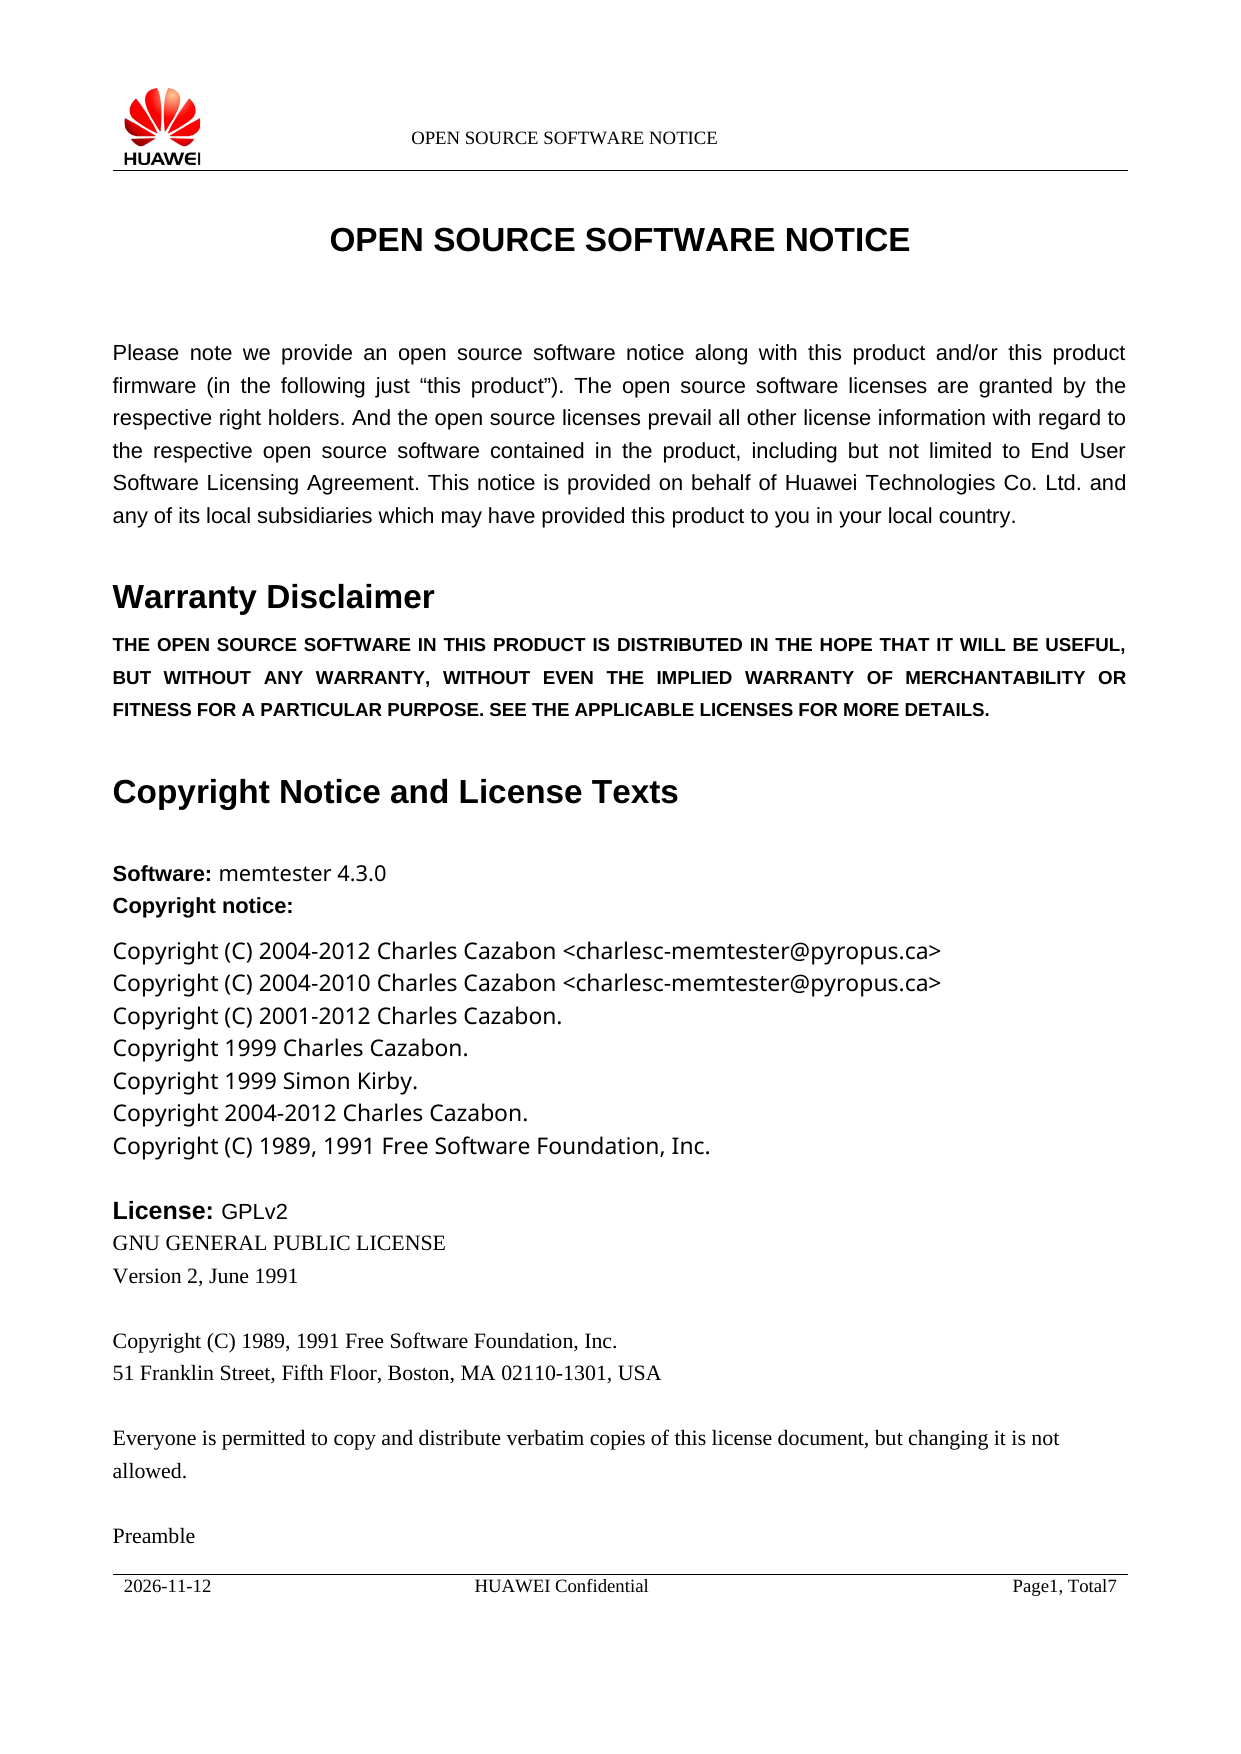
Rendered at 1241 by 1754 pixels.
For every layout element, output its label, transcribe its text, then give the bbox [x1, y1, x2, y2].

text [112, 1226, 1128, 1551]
text Please note we provide an open source software notice along with this product and/or this product firmware (in the following just “this product”). The open source software licenses are granted by the respective right holders. And the open source licenses prevail all other license information with regard to the respective open source software contained in the product, including but not limited to End User Software Licensing Agreement. This notice is provided on behalf of Huawei Technologies Co. Ltd. and any of its local subsidiaries which may have provided this product to you in your local country. [112, 336, 1128, 531]
text Copyright (C) 2004-2012 Charles Cazabon <charlesc-memtester@pyropus.ca> Copyright (C) 2004-2010 Charles Cazabon <charlesc-memtester@pyropus.ca> Copyright (C) 2001-2012 Charles Cazabon. Copyright 1999 Charles Cazabon. Copyright 1999 Simon Kirby. Copyright 2004-2012 Charles Cazabon. Copyright (C) 1989, 1991 Free Software Foundation, Inc. [112, 934, 1128, 1194]
picture [124, 88, 201, 165]
text The open source software in this product is distributed in the hope that it will be useful, but WITHOUT ANY WARRANTY, without even the implied warranty of MERCHANTABILITY or FITNESS FOR A PARTICULAR PURPOSE. See the applicable licenses for more details. [112, 629, 1128, 726]
title Software: memtester 4.3.0 [112, 856, 1128, 889]
text OPEN SOURCE SOFTWARE NOTICE [112, 206, 1128, 271]
text Warranty Disclaimer [112, 564, 1128, 629]
text License: GPLv2 [112, 1194, 1128, 1226]
text Copyright Notice and License Texts [112, 759, 1128, 824]
text Copyright notice: [112, 889, 1128, 921]
